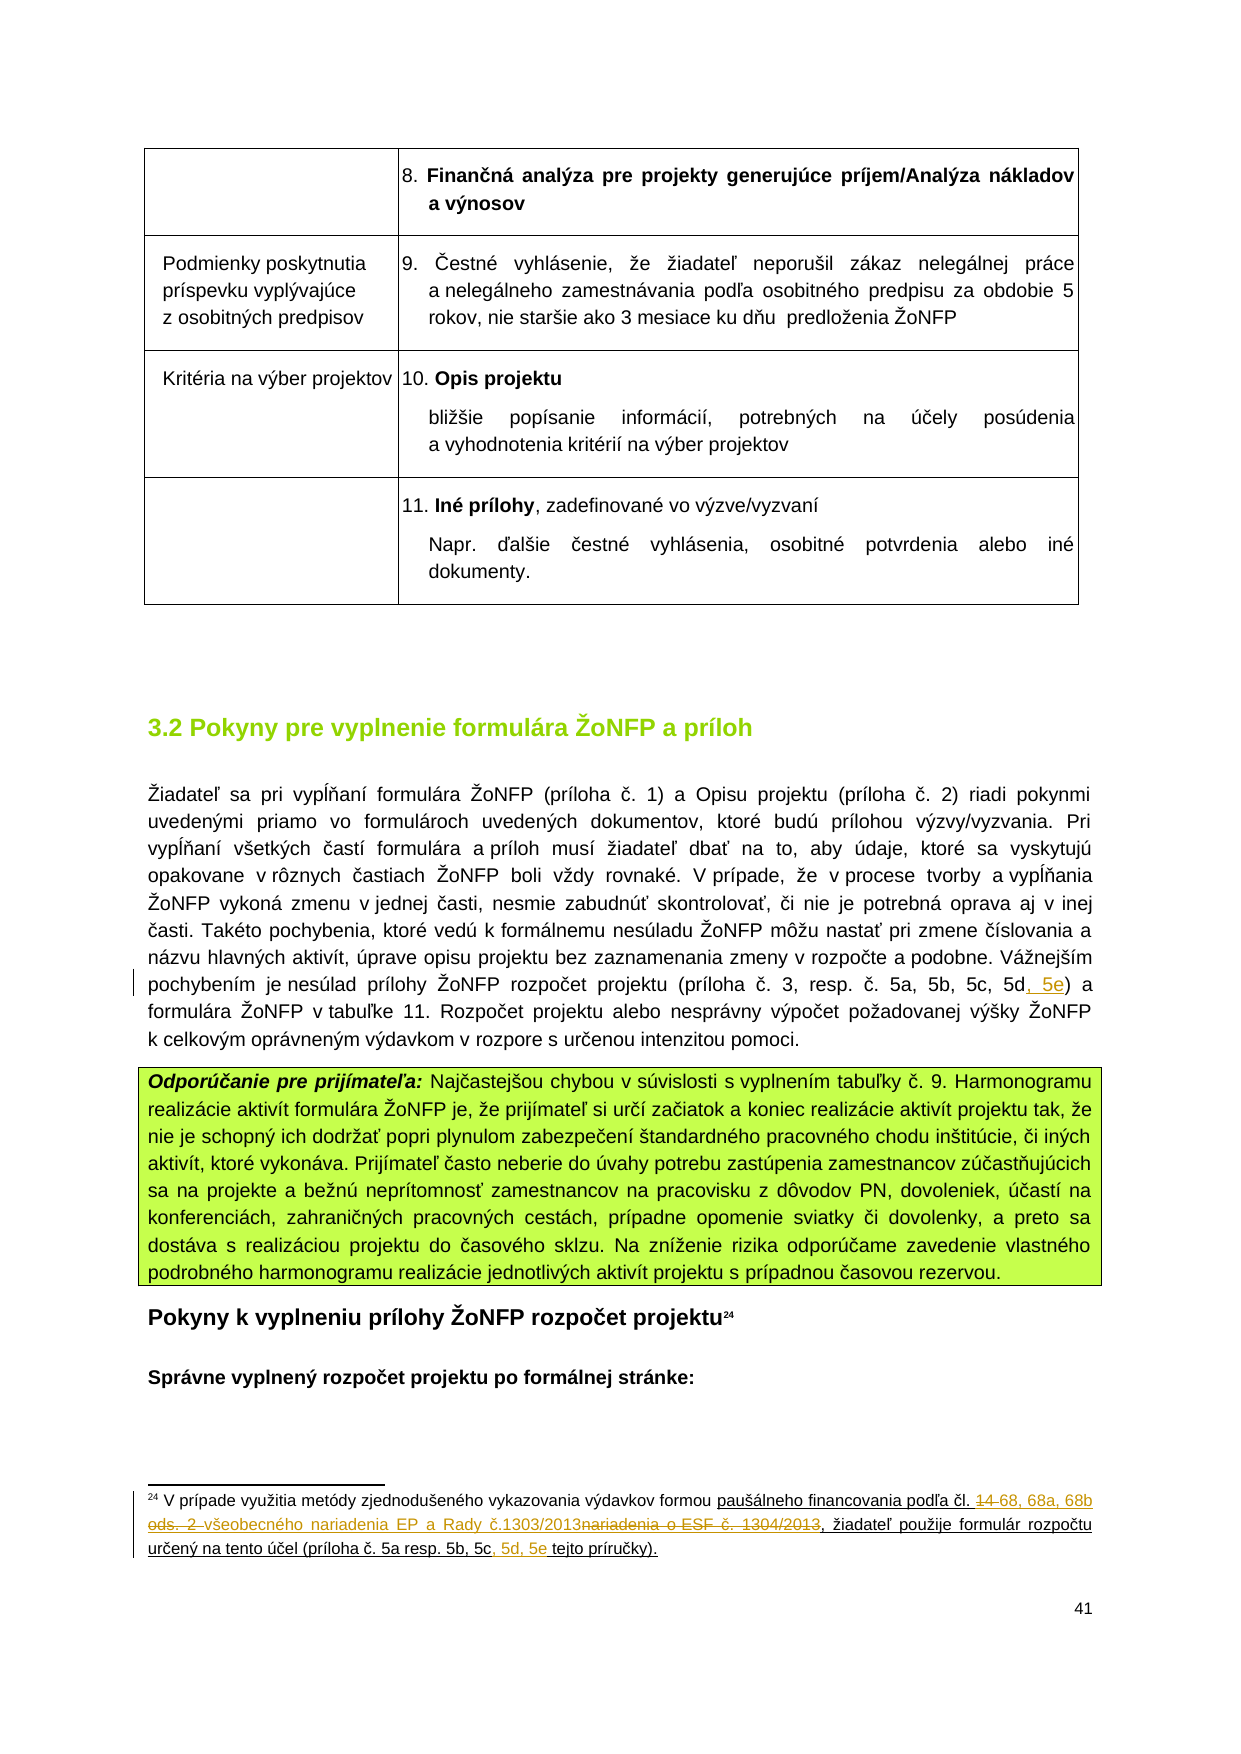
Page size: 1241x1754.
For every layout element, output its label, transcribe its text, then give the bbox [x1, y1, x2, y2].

table_cell 10. Opis projektu bližšie popísanie informácií, potrebných na účely posúdenia a vyhodnotenia kritérií na výber projektov [399, 351, 1078, 477]
table_cell Podmienky poskytnutia príspevku vyplývajúce z osobitných predpisov [145, 236, 398, 350]
table_cell [145, 478, 398, 604]
table_cell 8. Finančná analýza pre projekty generujúce príjem/Analýza nákladov a výnosov [399, 149, 1078, 235]
text Správne vyplnený rozpočet projektu po formálnej stránke: [148, 1366, 1092, 1388]
table_cell Kritéria na výber projektov [145, 351, 398, 477]
table_cell 11. Iné prílohy, zadefinované vo výzve/vyzvaní Napr. ďalšie čestné vyhlásenia, osobitné potvrdenia alebo iné dokumenty. [399, 478, 1078, 604]
text Žiadateľ sa pri vypĺňaní formulára ŽoNFP (príloha č. 1) a Opisu projektu (príloha č. 2) riadi pokynmi uvedenými priamo vo formulároch uvedených dokumentov, ktoré budú prílohou výzvy/vyzvania. Pri vypĺňaní všetkých častí formulára a príloh musí žiadateľ dbať na to, aby údaje, ktoré sa vyskytujú opakovane v rôznych častiach ŽoNFP boli vždy rovnaké. V prípade, že v procese tvorby a vypĺňania ŽoNFP vykoná zmenu v jednej časti, nesmie zabudnúť skontrolovať, či nie je potrebná oprava aj v inej časti. Takéto pochybenia, ktoré vedú k formálnemu nesúladu ŽoNFP môžu nastať pri zmene číslovania a názvu hlavných aktivít, úprave opisu projektu bez zaznamenania zmeny v rozpočte a podobne. Vážnejším pochybením je nesúlad prílohy ŽoNFP rozpočet projektu (príloha č. 3, resp. č. 5a, 5b, 5c, 5d) a formulára ŽoNFP v tabuľke 11. Rozpočet projektu alebo nesprávny výpočet požadovanej výšky ŽoNFP k celkovým oprávneným výdavkom v rozpore s určenou intenzitou pomoci. [148, 783, 1092, 1050]
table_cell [145, 149, 398, 235]
table_cell 9. Čestné vyhlásenie, že žiadateľ neporušil zákaz nelegálnej práce a nelegálneho zamestnávania podľa osobitného predpisu za obdobie 5 rokov, nie staršie ako 3 mesiace ku dňu predloženia ŽoNFP [399, 236, 1078, 350]
subtitle 3.2 Pokyny pre vyplnenie formulára ŽoNFP a príloh [148, 713, 1092, 742]
text Odporúčanie pre prijímateľa: Najčastejšou chybou v súvislosti s vyplnením tabuľky č. 9. Harmonogramu realizácie aktivít formulára ŽoNFP je, že prijímateľ si určí začiatok a koniec realizácie aktivít projektu tak, že nie je schopný ich dodržať popri plynulom zabezpečení štandardného pracovného chodu inštitúcie, či iných aktivít, ktoré vykonáva. Prijímateľ často neberie do úvahy potrebu zastúpenia zamestnancov zúčastňujúcich sa na projekte a bežnú neprítomnosť zamestnancov na pracovisku z dôvodov PN, dovoleniek, účastí na konferenciách, zahraničných pracovných cestách, prípadne opomenie sviatky či dovolenky, a preto sa dostáva s realizáciou projektu do časového sklzu. Na zníženie rizika odporúčame zavedenie vlastného podrobného harmonogramu realizácie jednotlivých aktivít projektu s prípadnou časovou rezervou. [139, 1068, 1101, 1285]
text Pokyny k vyplneniu prílohy ŽoNFP rozpočet projektu [148, 1303, 1092, 1330]
